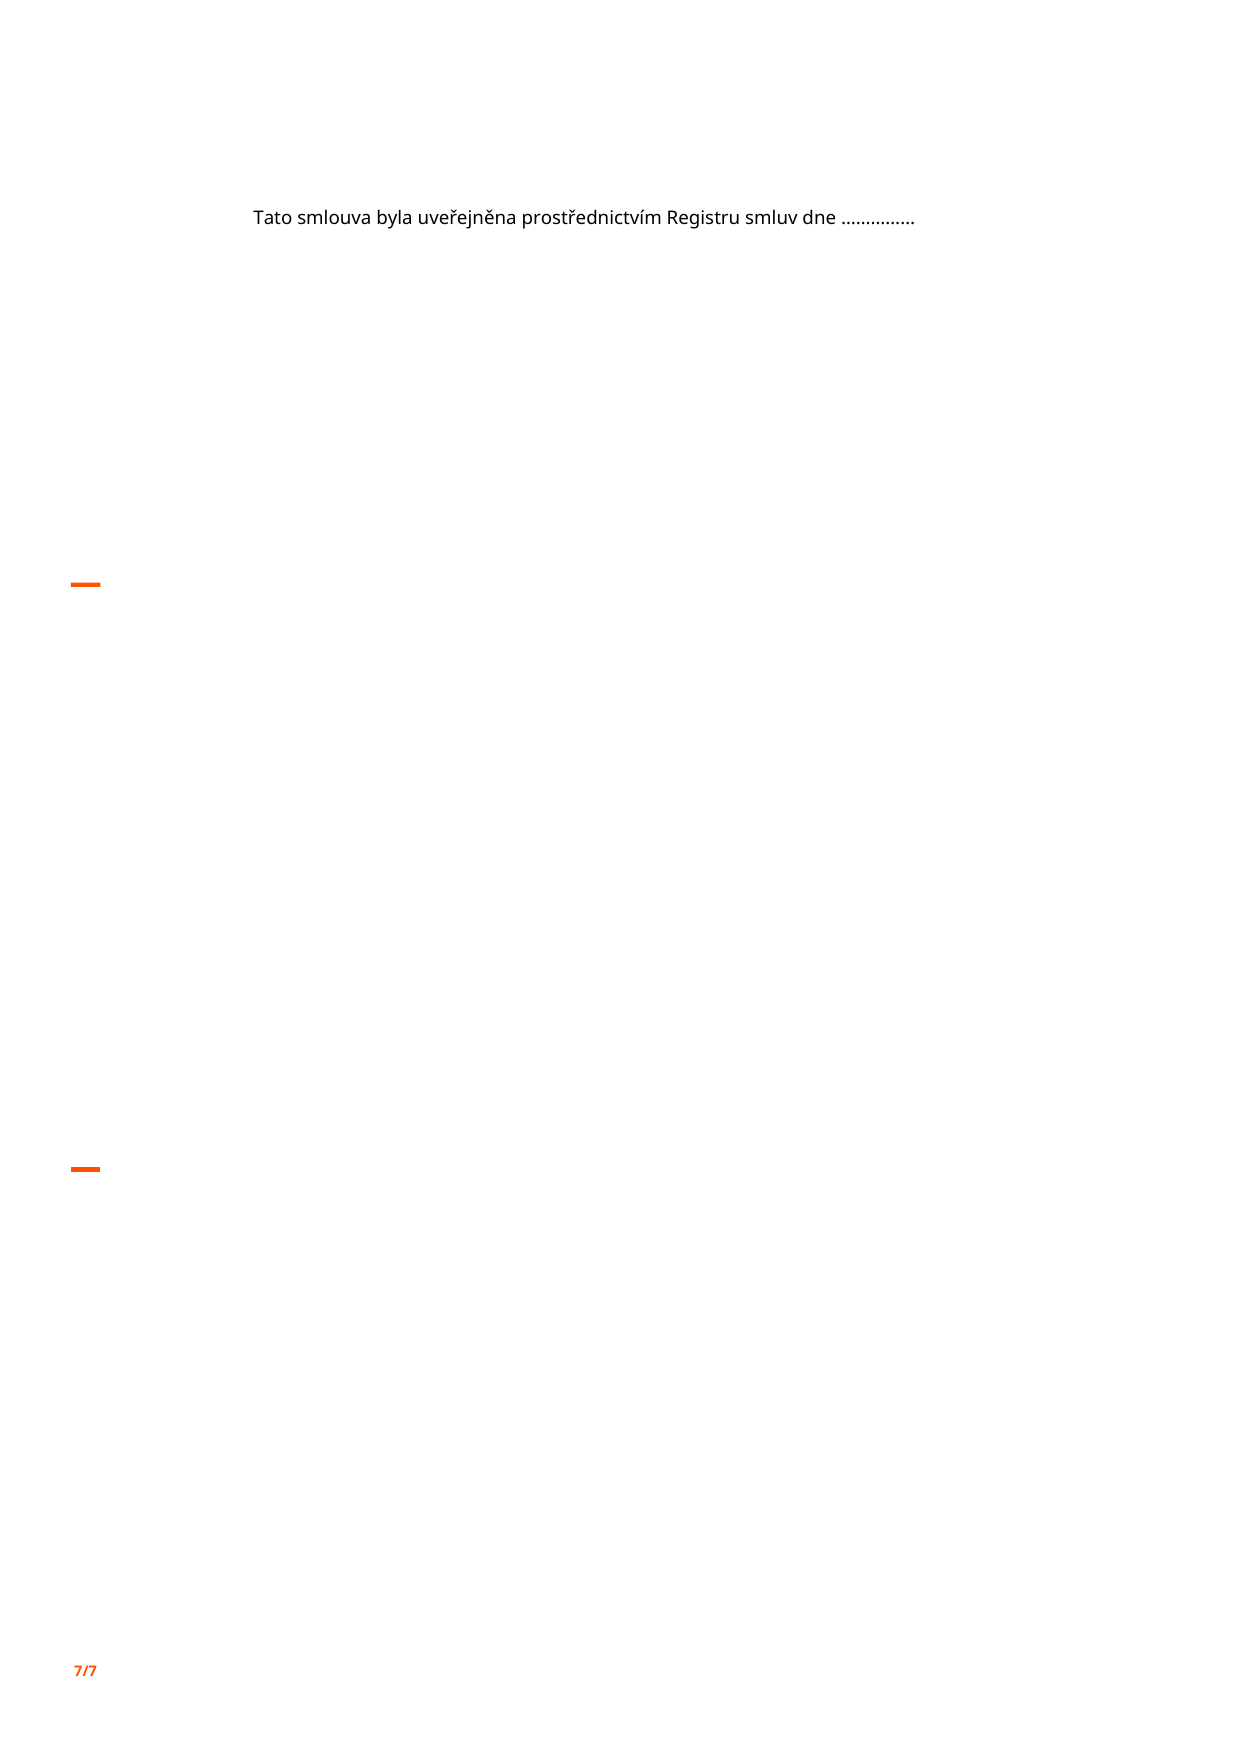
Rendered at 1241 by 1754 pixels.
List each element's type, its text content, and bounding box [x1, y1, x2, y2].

text Tato smlouva byla uveřejněna prostřednictvím Registru smluv dne …………… [253, 204, 1122, 230]
